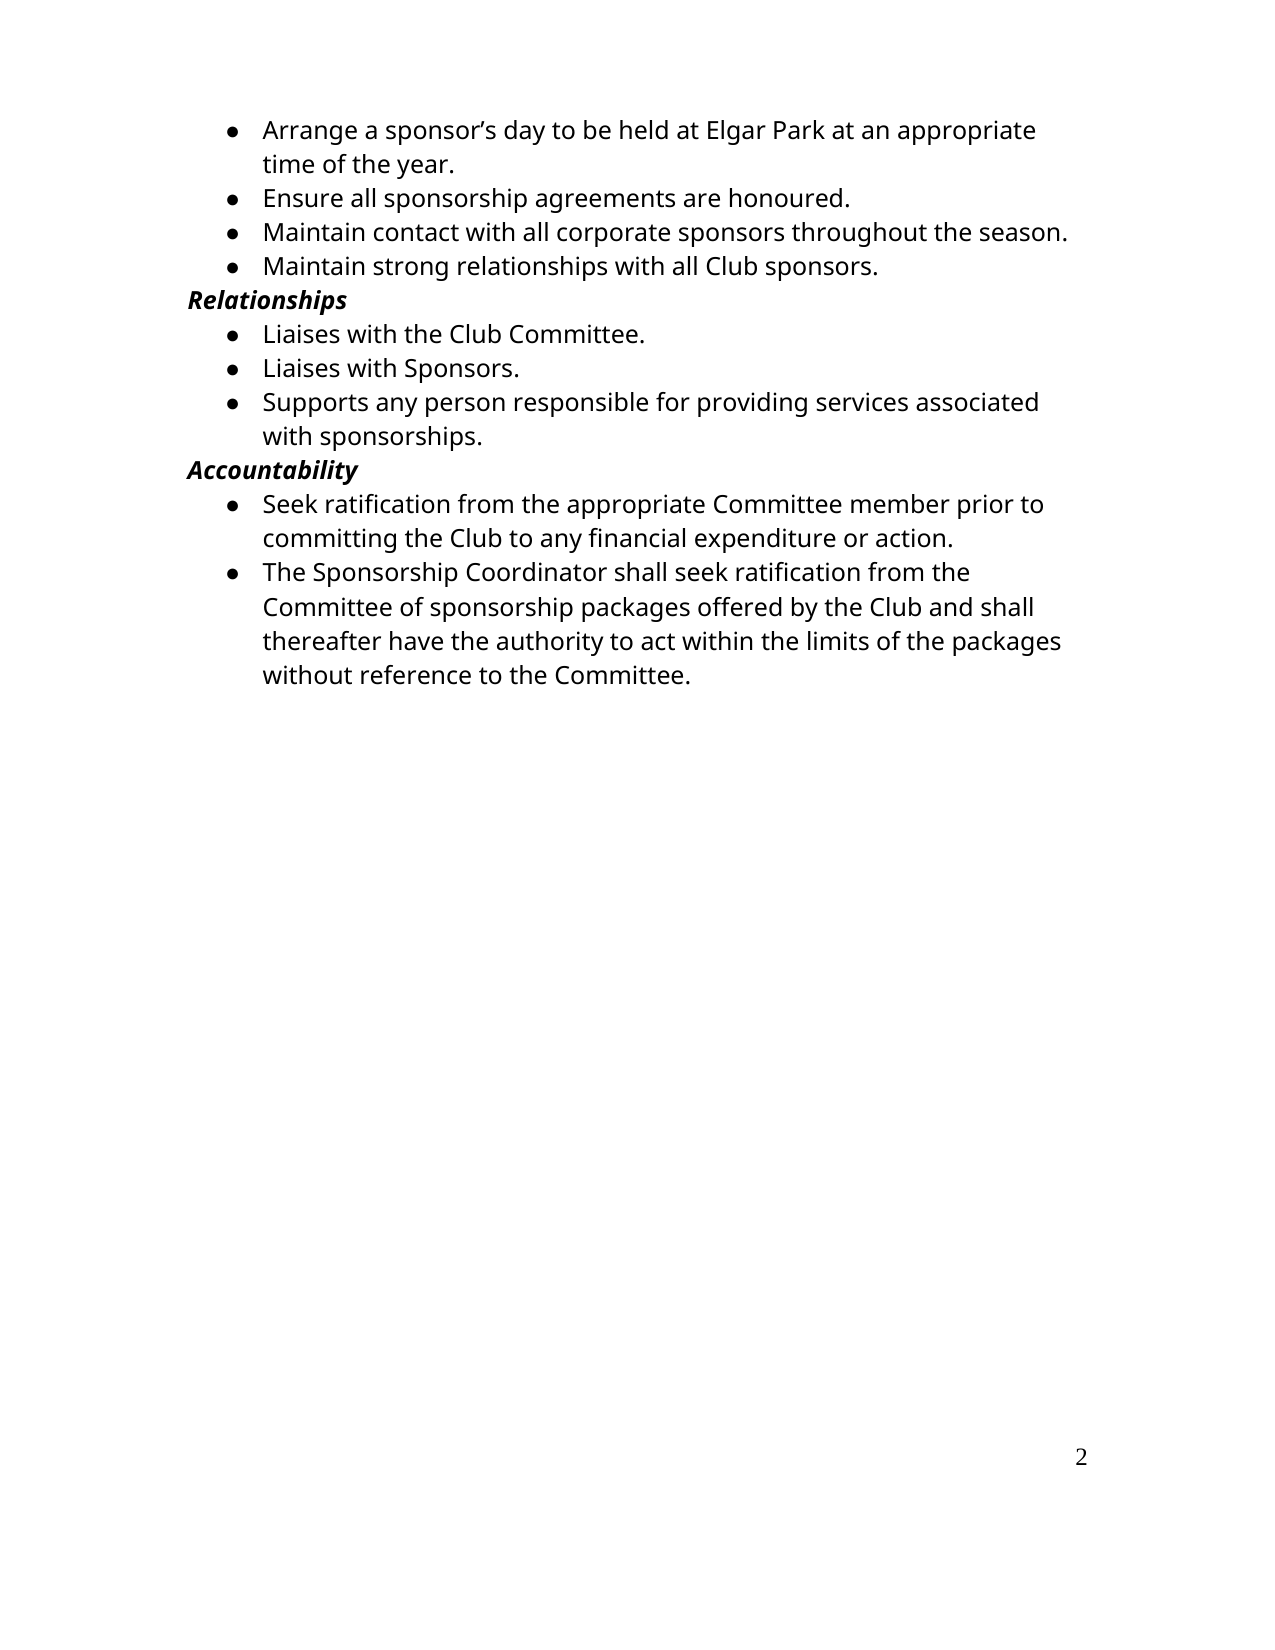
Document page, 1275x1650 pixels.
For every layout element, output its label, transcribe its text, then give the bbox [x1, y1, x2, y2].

list Maintain contact with all corporate sponsors throughout the season. [225, 214, 1087, 248]
text Relationships [187, 283, 1087, 317]
list Liaises with the Club Committee. [225, 317, 1087, 351]
text Accountability [187, 453, 1087, 487]
list Arrange a sponsor’s day to be held at Elgar Park at an appropriate time of the year. [225, 112, 1087, 180]
list Supports any person responsible for providing services associated with sponsorships. [225, 385, 1087, 453]
list Seek ratification from the appropriate Committee member prior to committing the Club to any financial expenditure or action. [225, 487, 1087, 555]
list Ensure all sponsorship agreements are honoured. [225, 180, 1087, 214]
list Maintain strong relationships with all Club sponsors. [225, 248, 1087, 283]
list The Sponsorship Coordinator shall seek ratification from the Committee of sponsorship packages offered by the Club and shall thereafter have the authority to act within the limits of the packages without reference to the Committee. [225, 555, 1087, 691]
list Liaises with Sponsors. [225, 351, 1087, 385]
